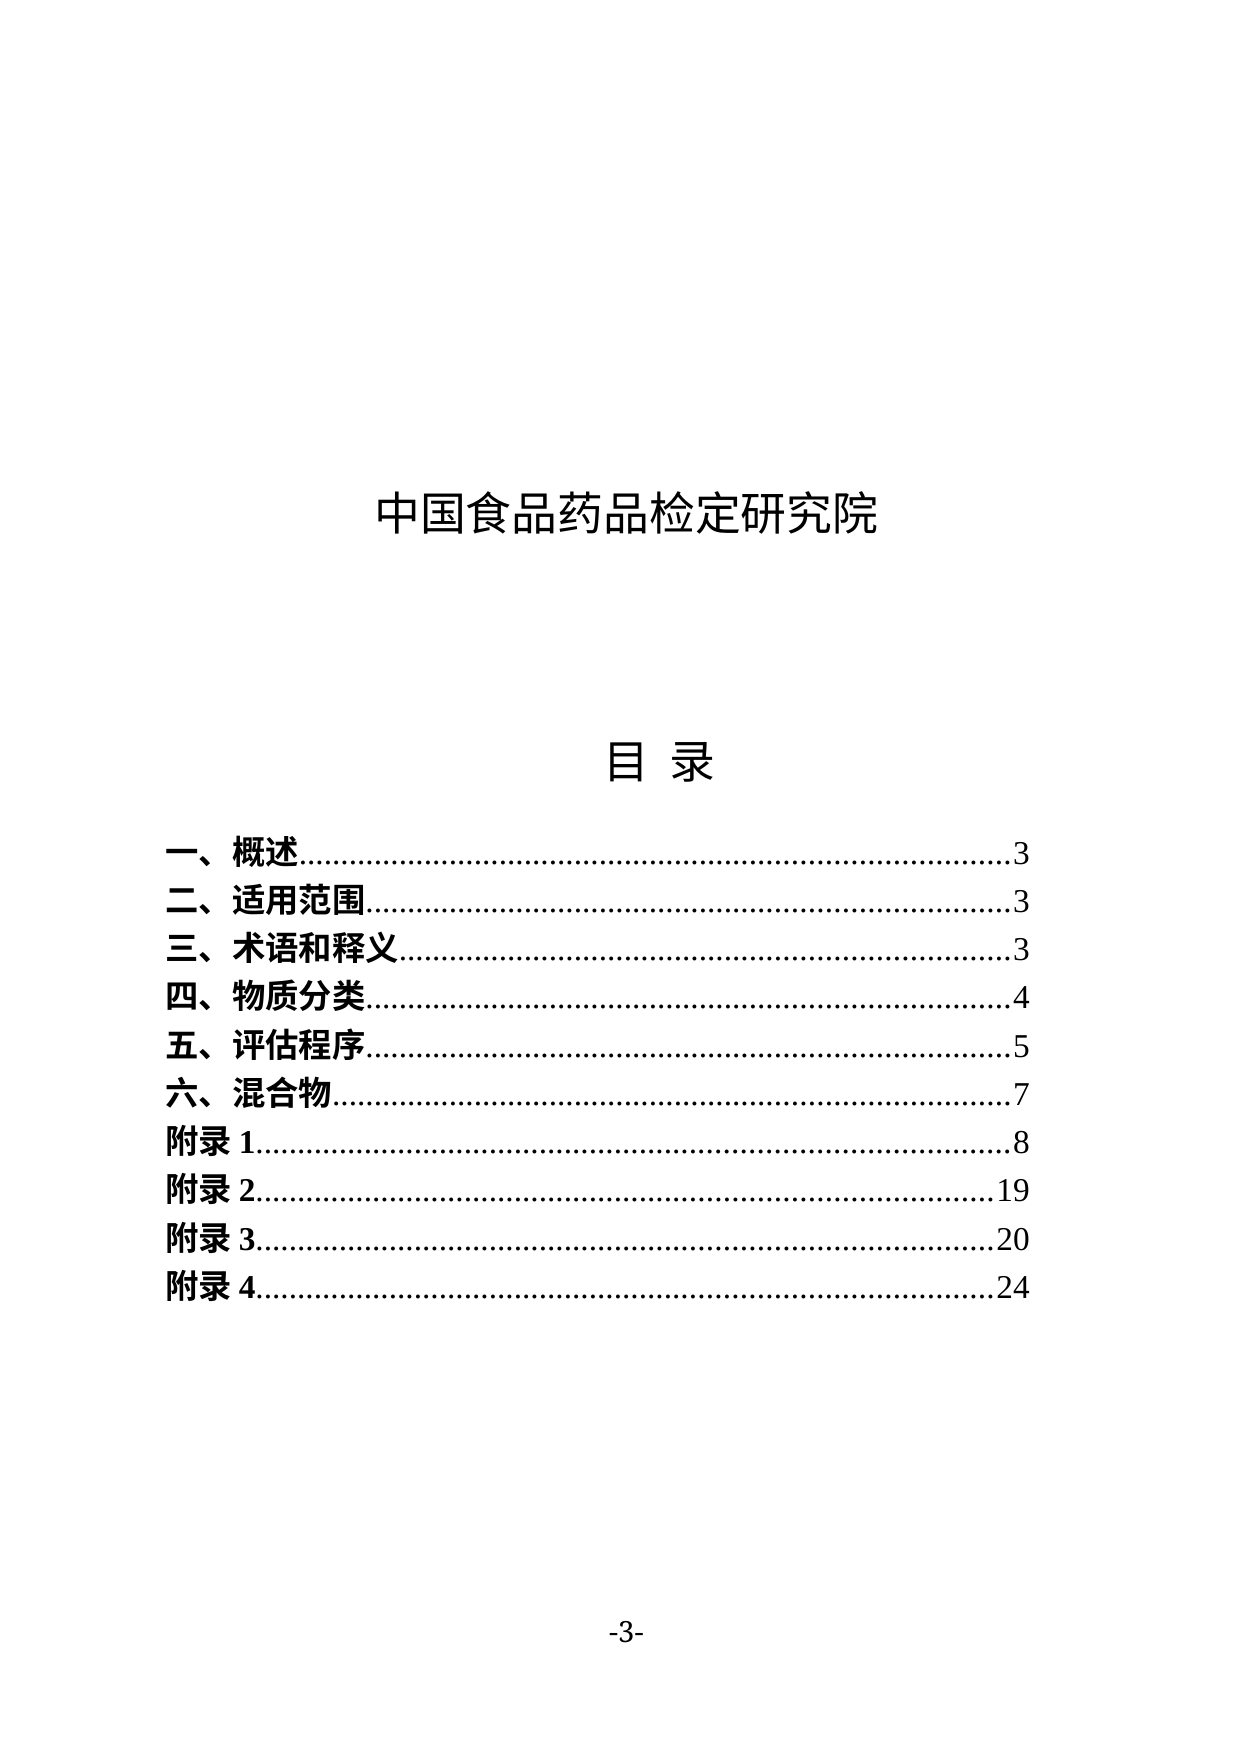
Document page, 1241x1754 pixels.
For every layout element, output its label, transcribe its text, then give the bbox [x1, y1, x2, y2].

text 中国食品药品检定研究院 [165, 477, 1087, 544]
